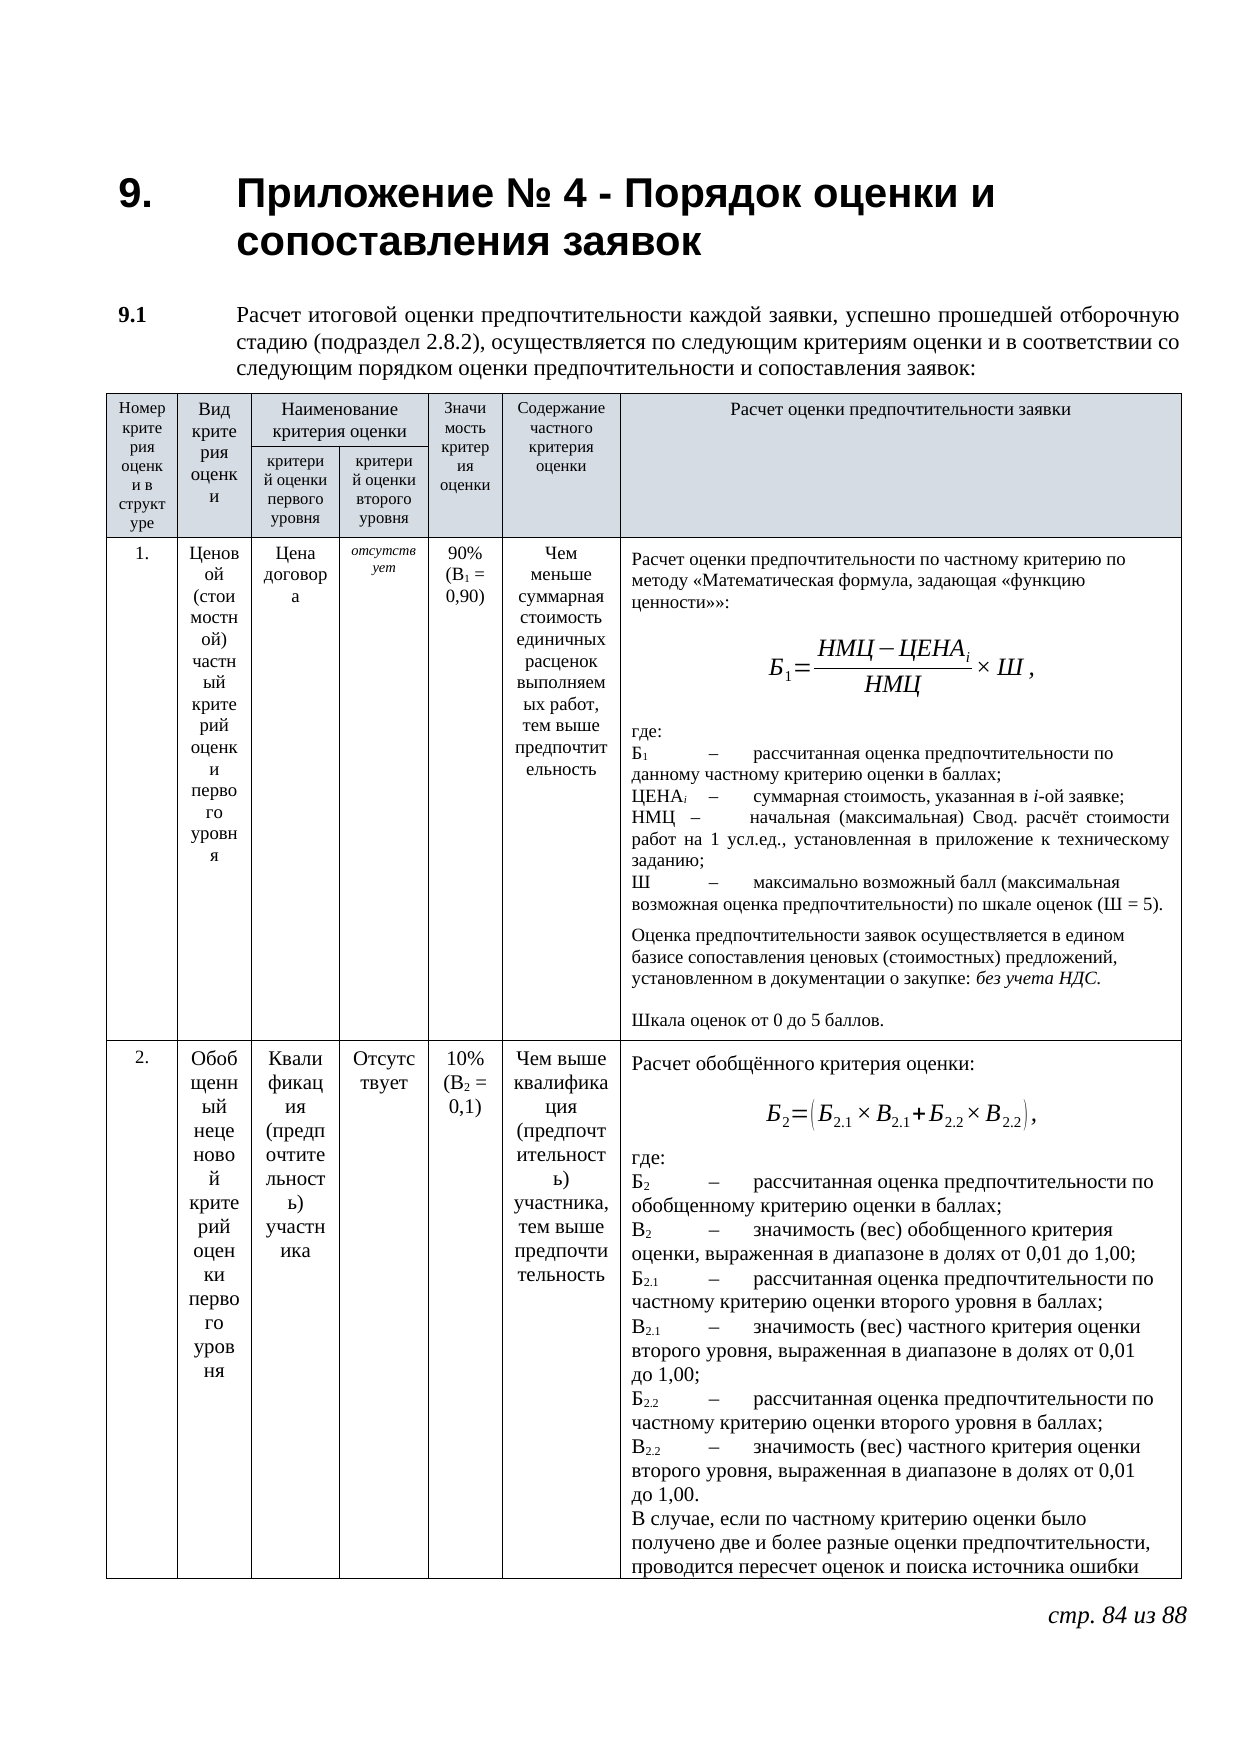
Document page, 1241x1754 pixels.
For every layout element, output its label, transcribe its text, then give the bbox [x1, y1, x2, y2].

subtitle Приложение № 4 - Порядок оценки и сопоставления заявок [118, 168, 1181, 264]
table_header Номер критерия оценки в структуре [107, 394, 177, 537]
table_header Вид критерия оценки [178, 394, 251, 537]
table_cell Отсутствует [340, 1041, 428, 1578]
table_header Расчет оценки предпочтительности заявки [621, 394, 1181, 537]
table_cell Цена договора [252, 538, 339, 1040]
table_cell 10% (В2 = 0,1) [429, 1041, 502, 1578]
table_cell Ценовой (стоимостной) частный критерий оценки первого уровня [178, 538, 251, 1040]
list Расчет итоговой оценки предпочтительности каждой заявки, успешно прошедшей отборочную стадию (подраздел 2.8.2), осуществляется по следующим критериям оценки и в соответствии со следующим порядком оценки предпочтительности и сопоставления заявок: [118, 301, 1181, 381]
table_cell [503, 1041, 620, 1578]
table_header Значимость критерия оценки [429, 394, 502, 537]
table_cell Расчет оценки предпочтительности по частному критерию по методу «Математическая формула, задающая «функцию ценности»»: где: Б1 – рассчитанная оценка предпочтительности по данному частному критерию оценки в баллах; ЦЕНАi – суммарная стоимость, указанная в i-ой заявке; НМЦ – начальная (максимальная) Свод. расчёт стоимости работ на 1 усл.ед., установленная в приложение к техническому заданию; Ш – максимально возможный балл (максимальная возможная оценка предпочтительности) по шкале оценок (Ш = 5). Оценка предпочтительности заявок осуществляется в едином базисе сопоставления ценовых (стоимостных) предложений, установленном в документации о закупке: без учета НДС. Шкала оценок от 0 до 5 баллов. [621, 538, 1181, 1040]
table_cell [252, 1041, 339, 1578]
table_cell Чем меньше суммарная стоимость единичных расценок выполняемых работ, тем выше предпочтительность [503, 538, 620, 1040]
table_cell критерий оценки первого уровня [252, 447, 339, 537]
table_cell 90% (В1 = 0,90) [429, 538, 502, 1040]
table_cell отсутствует [340, 538, 428, 1040]
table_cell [178, 1041, 251, 1578]
table_header Наименование критерия оценки [252, 394, 428, 446]
table_header Содержание частного критерия оценки [503, 394, 620, 537]
table_cell 1. [107, 538, 177, 1040]
table_cell 2. [107, 1041, 177, 1578]
table_cell критерий оценки второго уровня [340, 447, 428, 537]
